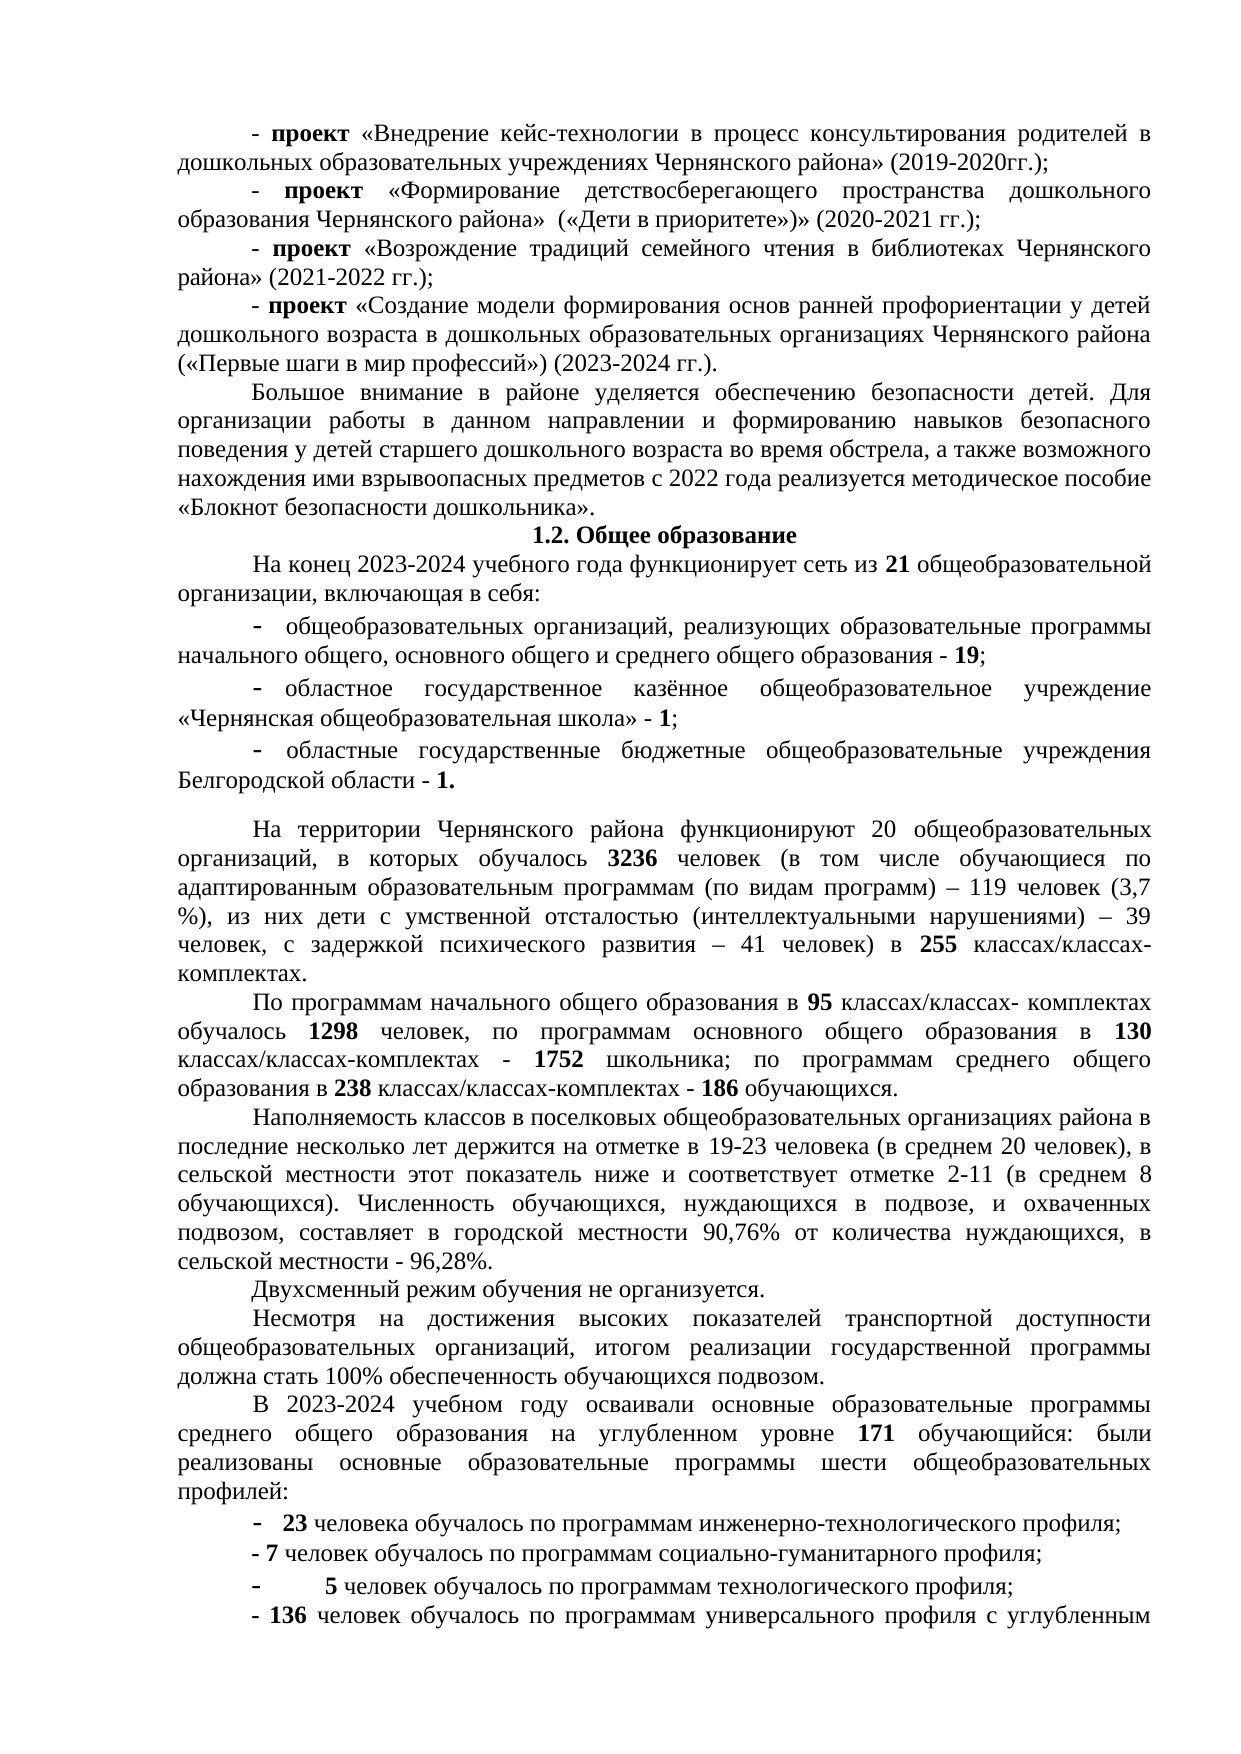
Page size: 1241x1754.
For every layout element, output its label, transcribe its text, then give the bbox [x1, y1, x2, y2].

text - 7 человек обучалось по программам социально-гуманитарного профиля; [177, 1517, 1152, 1546]
list 23 человека обучалось по программам инженерно-технологического профиля; [177, 1484, 1152, 1517]
text - проект «Возрождение традиций семейного чтения в библиотеках Чернянского района» (2021-2022 гг.); [177, 233, 1152, 291]
title 1.2. Общее образование [177, 521, 1152, 549]
text На территории Чернянского района функционируют 20 общеобразовательных организаций, в которых обучалось 3236 человек (в том числе обучающиеся по адаптированным образовательным программам (по видам программ) – 119 человек (3,7 %), из них дети с умственной отсталостью (интеллектуальными нарушениями) – 39 человек, с задержкой психического развития – 41 человек) в 255 классах/классах-комплектах. [177, 794, 1152, 966]
list общеобразовательных организаций, реализующих образовательные программы начального общего, основного общего и среднего общего образования - 19; [177, 607, 1152, 669]
list областные государственные бюджетные общеобразовательные учреждения Белгородской области - 1. [177, 731, 1152, 794]
list областное государственное казённое общеобразовательное учреждение «Чернянская общеобразовательная школа» - 1; [177, 669, 1152, 731]
text По программам начального общего образования в 95 классах/классах- комплектах обучалось 1298 человек, по программам основного общего образования в 130 классах/классах-комплектах - 1752 школьника; по программам среднего общего образования в 238 классах/классах-комплектах - 186 обучающихся. [177, 966, 1152, 1081]
text - проект «Внедрение кейс-технологии в процесс консультирования родителей в дошкольных образовательных учреждениях Чернянского района» (2019-2020гг.); [177, 118, 1152, 176]
text В 2023-2024 учебном году осваивали основные образовательные программы среднего общего образования на углубленном уровне 171 обучающийся: были реализованы основные образовательные программы шести общеобразовательных профилей: [177, 1369, 1152, 1484]
text Наполняемость классов в поселковых общеобразовательных организациях района в последние несколько лет держится на отметке в 19-23 человека (в среднем 20 человек), в сельской местности этот показатель ниже и соответствует отметке 2-11 (в среднем 8 обучающихся). Численность обучающихся, нуждающихся в подвозе, и охваченных подвозом, составляет в городской местности 90,76% от количества нуждающихся, в сельской местности - 96,28%. [177, 1081, 1152, 1254]
text Несмотря на достижения высоких показателей транспортной доступности общеобразовательных организаций, итогом реализации государственной программы должна стать 100% обеспеченность обучающихся подвозом. [177, 1282, 1152, 1369]
text Большое внимание в районе уделяется обеспечению безопасности детей. Для организации работы в данном направлении и формированию навыков безопасного поведения у детей старшего дошкольного возраста во время обстрела, а также возможного нахождения ими взрывоопасных предметов с 2022 года реализуется методическое пособие «Блокнот безопасности дошкольника». [177, 377, 1152, 521]
text - проект «Формирование детствосберегающего пространства дошкольного образования Чернянского района» («Дети в приоритете»)» (2020-2021 гг.); [177, 176, 1152, 233]
text На конец 2023-2024 учебного года функционирует сеть из 21 общеобразовательной организации, включающая в себя: [177, 549, 1152, 607]
text - проект «Создание модели формирования основ ранней профориентации у детей дошкольного возраста в дошкольных образовательных организациях Чернянского района («Первые шаги в мир профессий») (2023-2024 гг.). [177, 291, 1152, 377]
text Двухсменный режим обучения не организуется. [177, 1254, 1152, 1282]
list 5 человек обучалось по программам технологического профиля; [177, 1546, 1152, 1579]
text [177, 1579, 1152, 1608]
